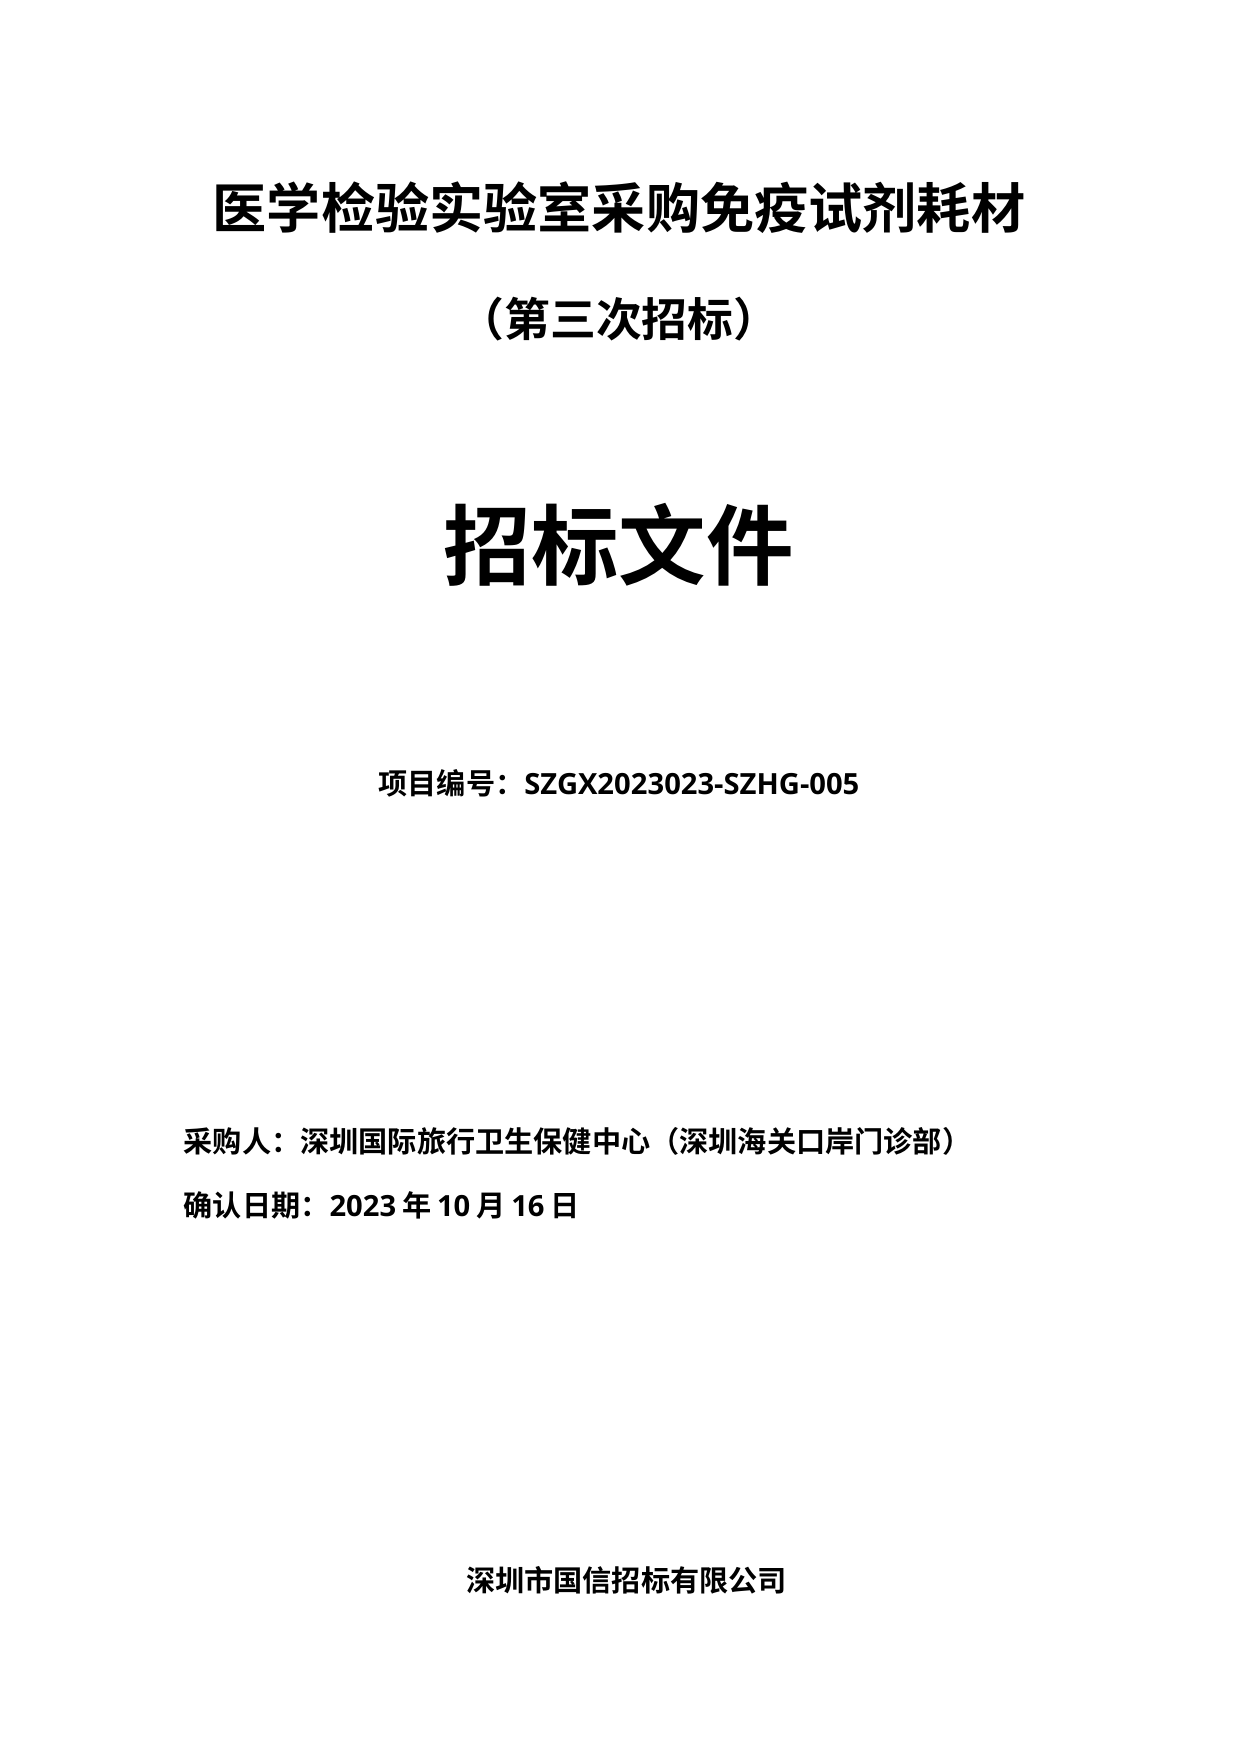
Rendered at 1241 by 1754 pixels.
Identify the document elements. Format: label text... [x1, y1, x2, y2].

text 招标文件 [169, 477, 1069, 603]
text 医学检验实验室采购免疫试剂耗材 [169, 166, 1069, 244]
text 确认日期：2023年10月16日 [169, 1182, 1069, 1225]
text 深圳市国信招标有限公司 [169, 1558, 1069, 1600]
text 采购人：深圳国际旅行卫生保健中心（深圳海关口岸门诊部） [169, 1119, 1069, 1161]
text 项目编号：SZGX2023023-SZHG-005 [169, 760, 1069, 803]
text （第三次招标） [169, 284, 1069, 350]
